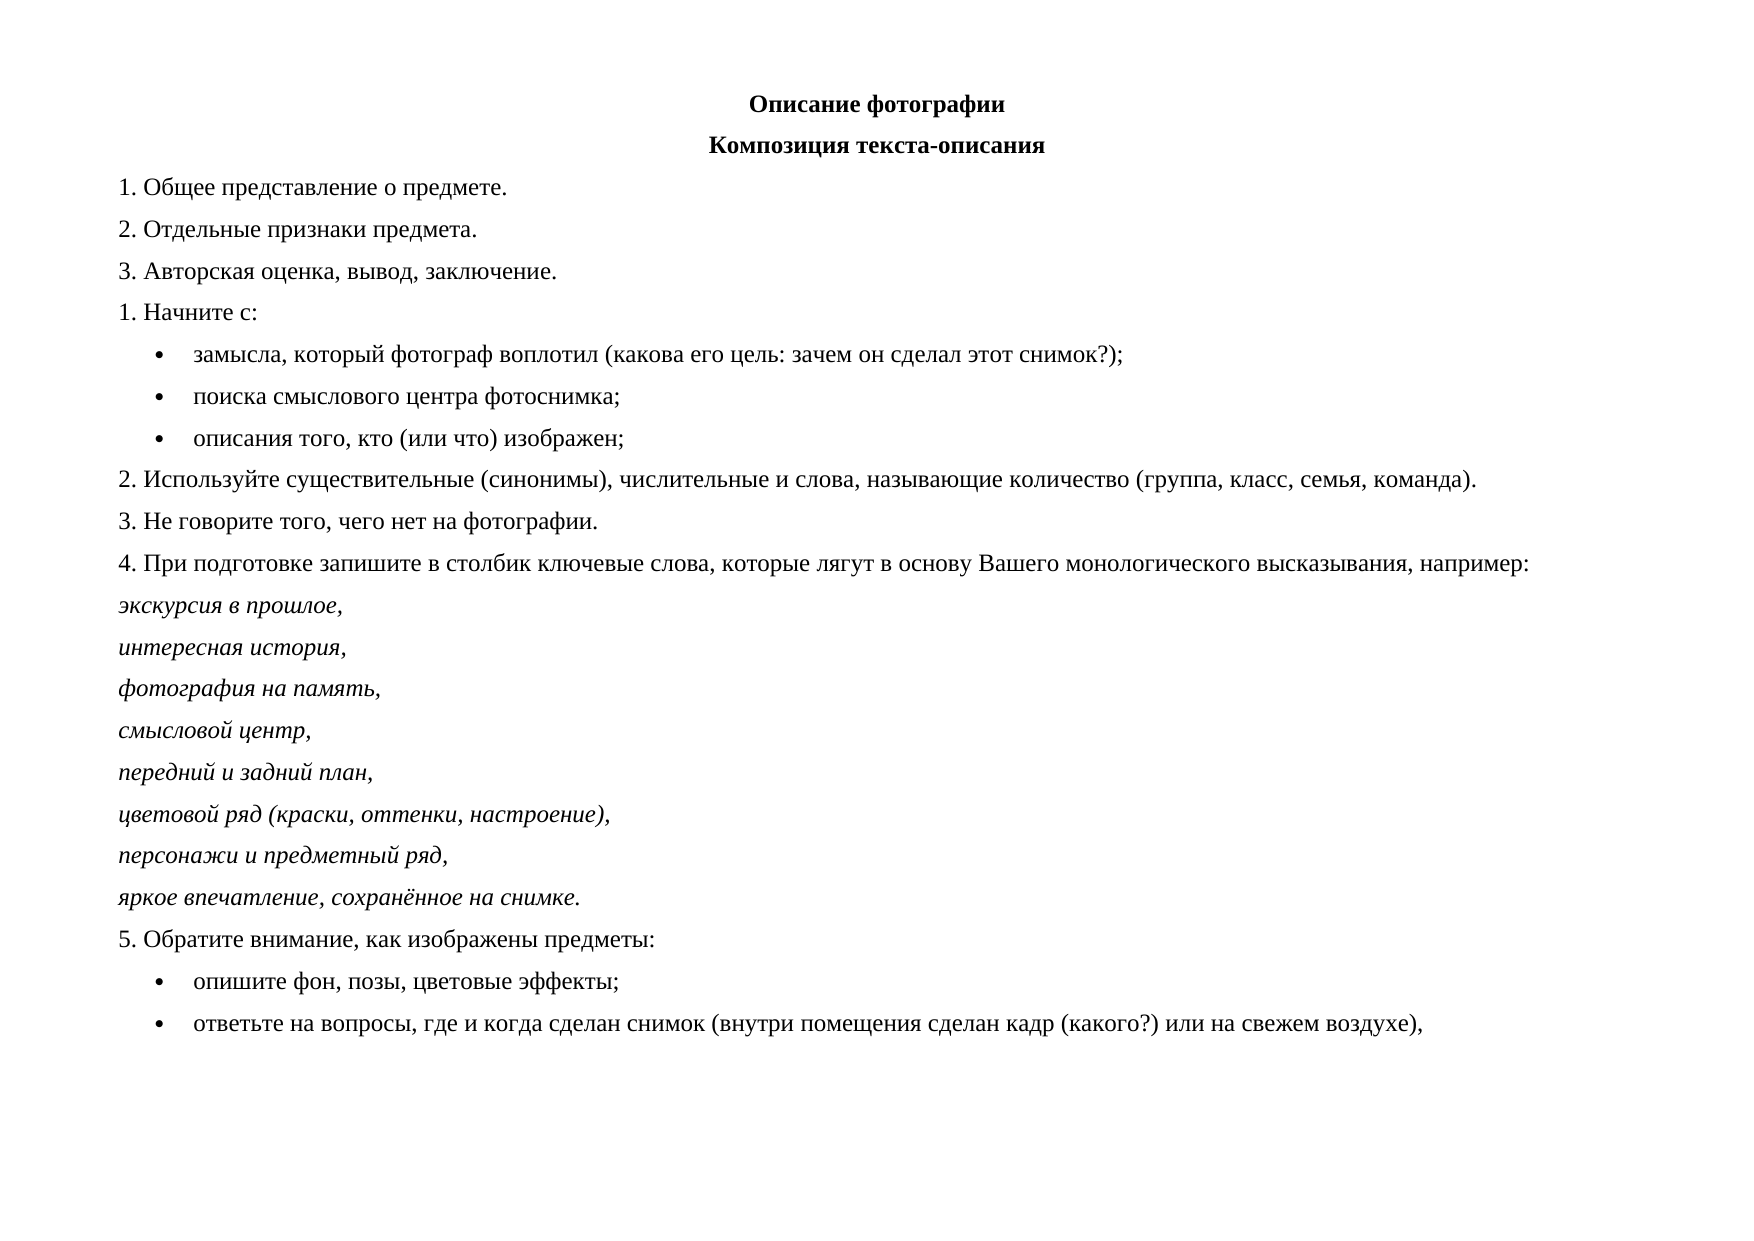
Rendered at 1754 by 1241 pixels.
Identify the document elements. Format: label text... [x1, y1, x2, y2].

list замысла, который фотограф воплотил (какова его цель: зачем он сделал этот снимок?); [156, 339, 1636, 368]
text 1. Общее представление о предмете. [118, 172, 1636, 201]
text 4. При подготовке запишите в столбик ключевые слова, которые лягут в основу Вашего монологического высказывания, например: [118, 548, 1636, 577]
text фотография на память, [118, 673, 1636, 702]
list описания того, кто (или что) изображен; [156, 423, 1636, 452]
text 3. Не говорите того, чего нет на фотографии. [118, 506, 1636, 535]
text 2. Используйте существительные (синонимы), числительные и слова, называющие количество (группа, класс, семья, команда). [118, 464, 1636, 493]
text смысловой центр, [118, 715, 1636, 744]
list поиска смыслового центра фотоснимка; [156, 381, 1636, 410]
list опишите фон, позы, цветовые эффекты; [156, 966, 1636, 994]
list ответьте на вопросы, где и когда сделан снимок (внутри помещения сделан кадр (какого?) или на свежем воздухе), [156, 1008, 1636, 1036]
text 5. Обратите внимание, как изображены предметы: [118, 924, 1636, 953]
text яркое впечатление, сохранённое на снимке. [118, 882, 1636, 911]
text 3. Авторская оценка, вывод, заключение. [118, 256, 1636, 284]
text персонажи и предметный ряд, [118, 841, 1636, 869]
text 2. Отдельные признаки предмета. [118, 214, 1636, 243]
text Описание фотографии [118, 89, 1636, 117]
text передний и задний план, [118, 757, 1636, 786]
text 1. Начните с: [118, 297, 1636, 326]
text интересная история, [118, 632, 1636, 660]
text экскурсия в прошлое, [118, 590, 1636, 619]
text Композиция текста-описания [118, 130, 1636, 159]
text цветовой ряд (краски, оттенки, настроение), [118, 799, 1636, 827]
